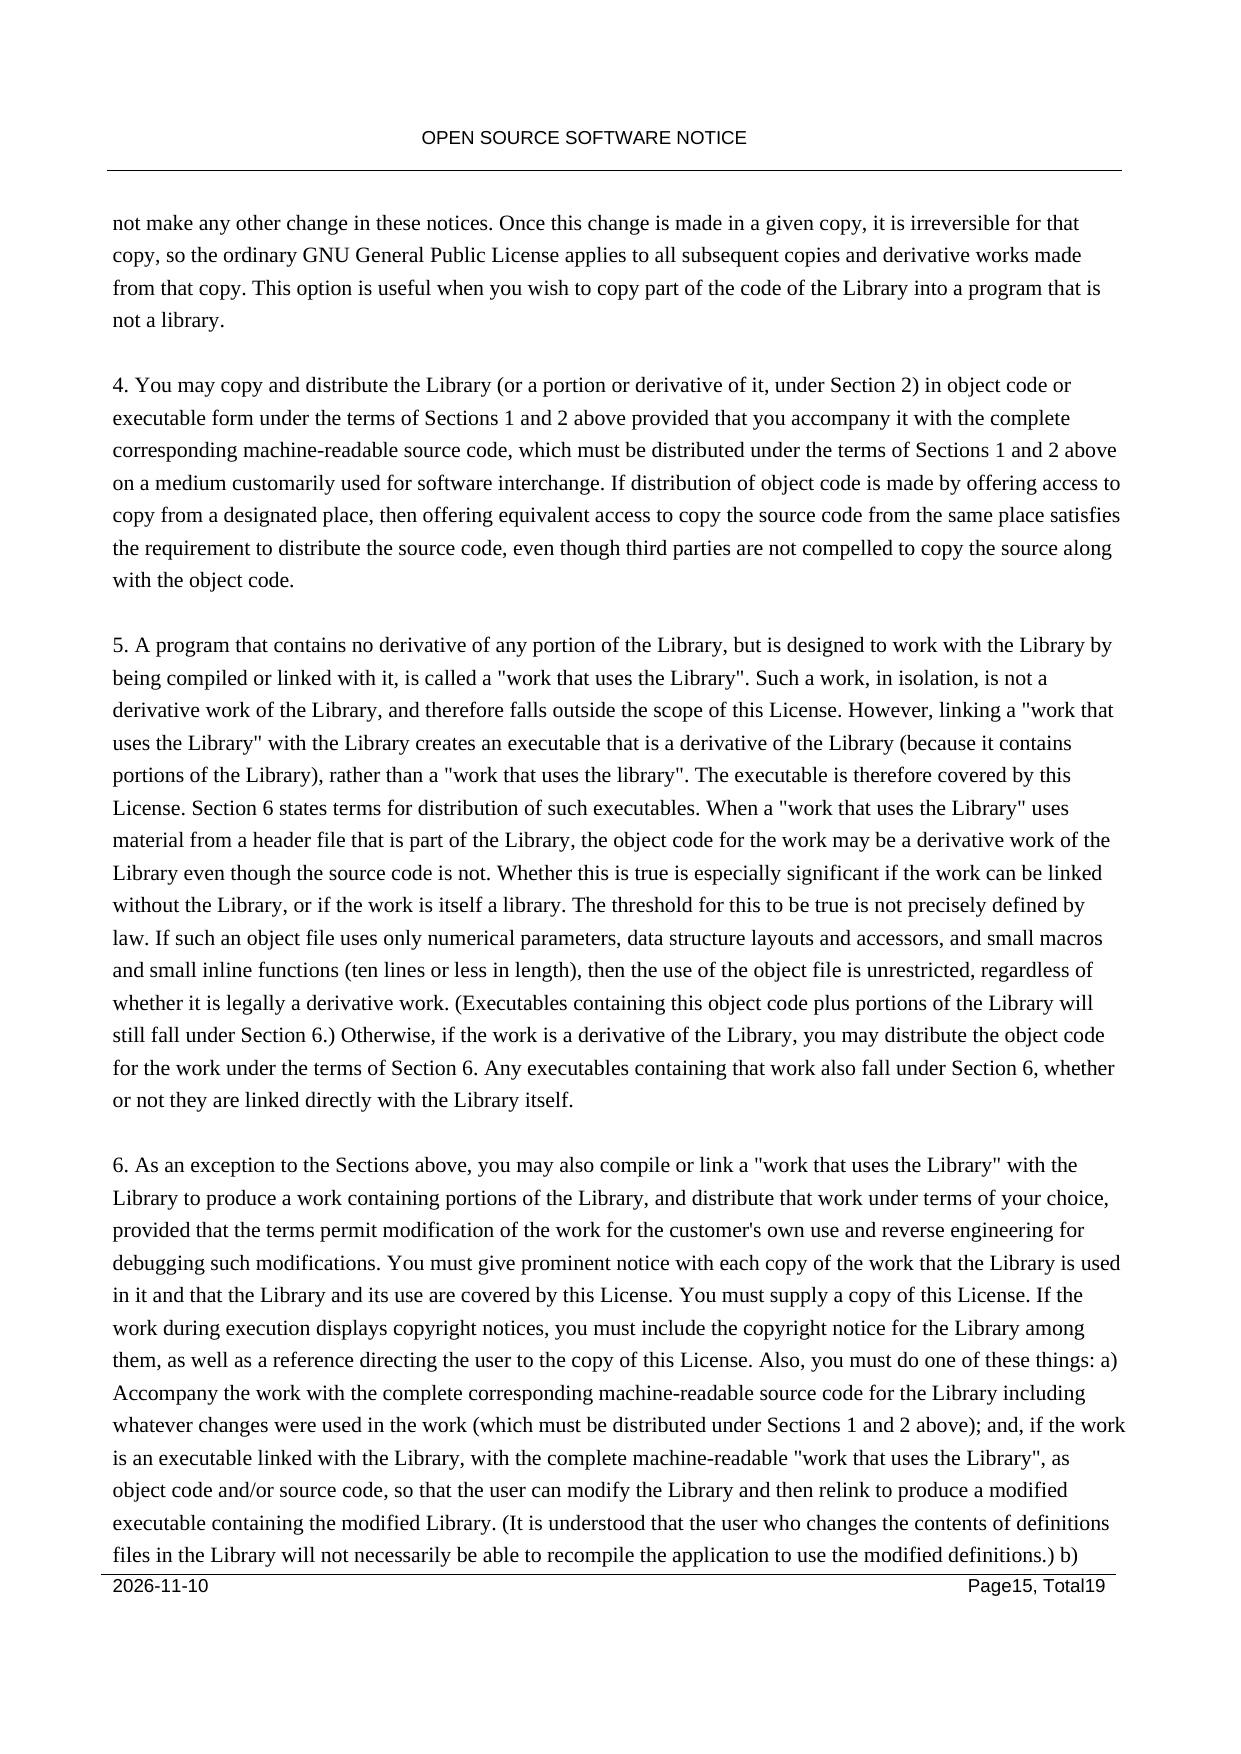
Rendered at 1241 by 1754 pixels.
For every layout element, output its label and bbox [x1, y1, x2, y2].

text [112, 206, 1128, 1571]
